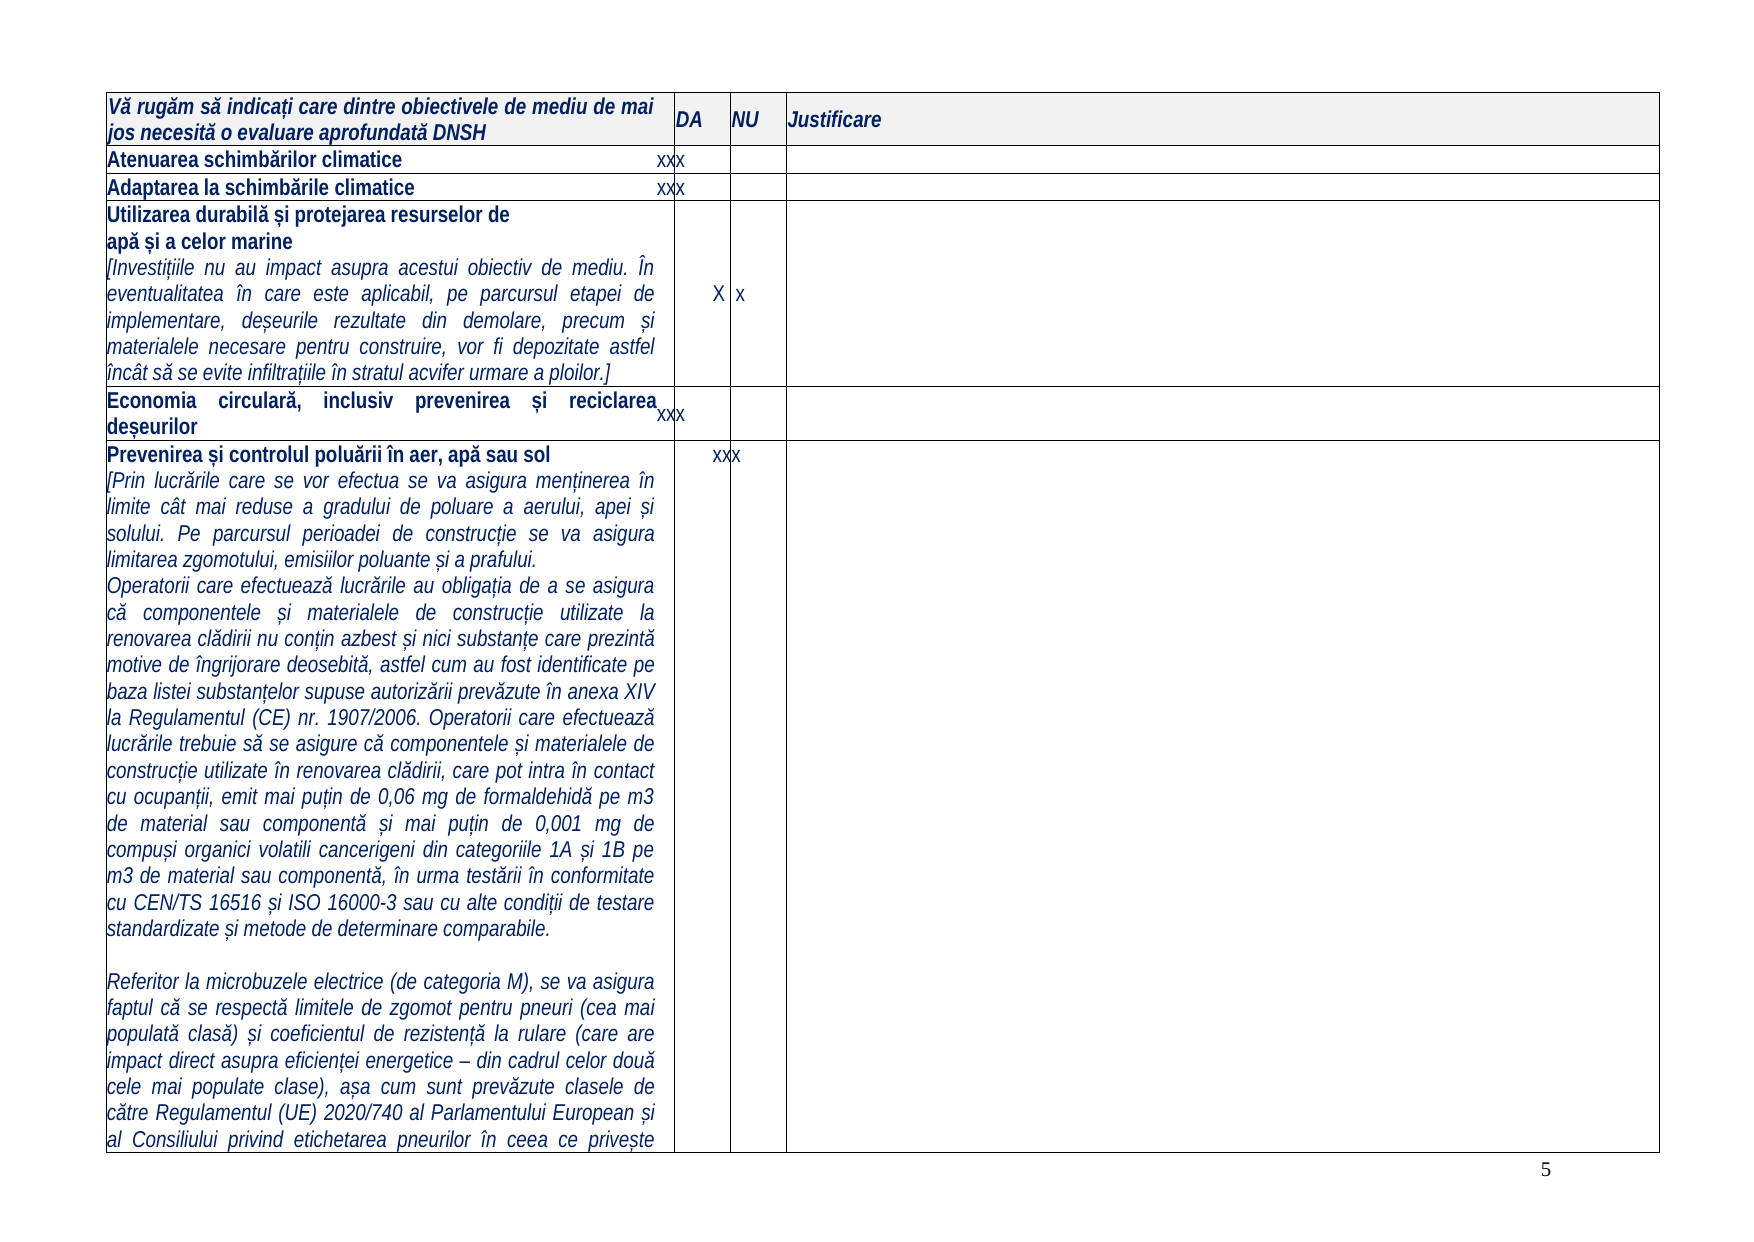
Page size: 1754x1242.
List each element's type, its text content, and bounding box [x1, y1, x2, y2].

table_cell [787, 174, 1659, 200]
table_cell xxx [675, 387, 730, 439]
table_cell X x [731, 201, 786, 386]
table_cell [787, 441, 1659, 1152]
table_cell [675, 441, 730, 1152]
table_cell [731, 387, 786, 439]
table_cell xxx [731, 441, 786, 1152]
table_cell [107, 441, 674, 1152]
table_cell [787, 146, 1659, 173]
table_cell Adaptarea la schimbările climatice [107, 174, 674, 200]
table_cell [731, 146, 786, 173]
table_cell Utilizarea durabilă și protejarea resurselor de apă și a celor marine [Investițiile nu au impact asupra acestui obiectiv de mediu. În eventualitatea în care este aplicabil, pe parcursul etapei de implementare, deșeurile rezultate din demolare, precum și materialele necesare pentru construire, vor fi depozitate astfel încât să se evite infiltrațiile în stratul acvifer urmare a ploilor.] [107, 201, 674, 386]
table_header Justificare [787, 93, 1659, 145]
table_header DA [675, 93, 730, 145]
table_header Vă rugăm să indicați care dintre obiectivele de mediu de mai jos necesită o evaluare aprofundată DNSH [107, 93, 674, 145]
table_cell xxx [675, 146, 730, 173]
table_cell [787, 201, 1659, 386]
table_cell [731, 174, 786, 200]
table_cell [787, 387, 1659, 439]
table_cell [675, 201, 730, 386]
table_cell Economia circulară, inclusiv prevenirea și reciclarea deșeurilor [107, 387, 674, 439]
table_header NU [731, 93, 786, 145]
table_cell Atenuarea schimbărilor climatice [107, 146, 674, 173]
table_cell xxx [675, 174, 730, 200]
